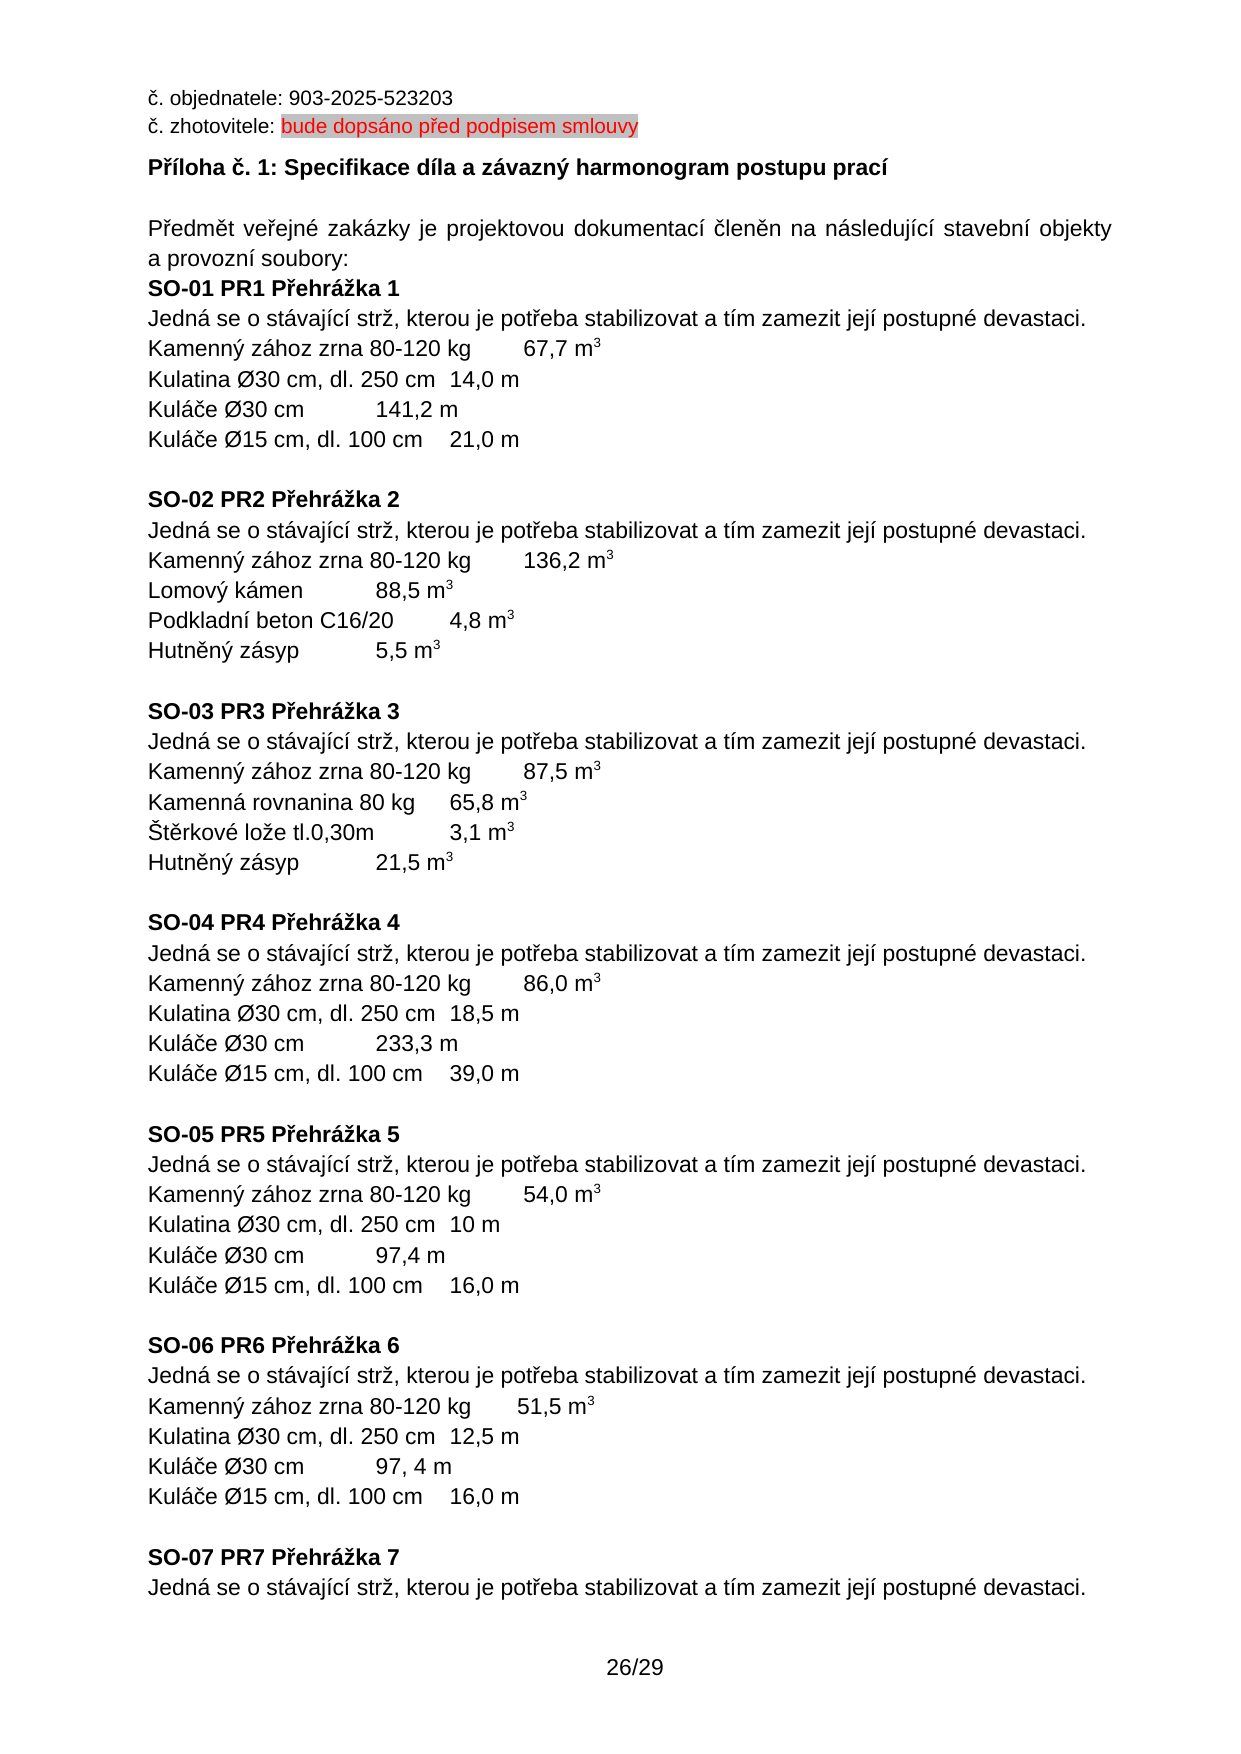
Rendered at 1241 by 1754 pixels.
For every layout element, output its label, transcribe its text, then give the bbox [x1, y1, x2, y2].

text Podkladní beton C16/20 4,8 m3 [148, 607, 1122, 633]
text Kamenný zához zrna 80-120 kg 54,0 m3 [148, 1181, 1122, 1207]
text Kuláče Ø30 cm 233,3 m [148, 1030, 1122, 1056]
text Kamenný zához zrna 80-120 kg 87,5 m3 [148, 758, 1122, 784]
text Kulatina Ø30 cm, dl. 250 cm 18,5 m [148, 1000, 1122, 1026]
text Kuláče Ø30 cm 97, 4 m [148, 1453, 1122, 1479]
text SO-05 PR5 Přehrážka 5 [148, 1121, 1122, 1147]
text Jedná se o stávající strž, kterou je potřeba stabilizovat a tím zamezit její postupné devastaci. [148, 517, 1122, 543]
text Jedná se o stávající strž, kterou je potřeba stabilizovat a tím zamezit její postupné devastaci. [148, 728, 1122, 754]
text Hutněný zásyp 5,5 m3 [148, 637, 1122, 664]
text Kulatina Ø30 cm, dl. 250 cm 12,5 m [148, 1423, 1122, 1449]
text Štěrkové lože tl.0,30m 3,1 m3 [148, 819, 1122, 845]
text Kuláče Ø15 cm, dl. 100 cm 39,0 m [148, 1060, 1122, 1087]
text Jedná se o stávající strž, kterou je potřeba stabilizovat a tím zamezit její postupné devastaci. [148, 1362, 1122, 1389]
text Lomový kámen 88,5 m3 [148, 577, 1122, 603]
text Jedná se o stávající strž, kterou je potřeba stabilizovat a tím zamezit její postupné devastaci. [148, 305, 1122, 331]
text Kulatina Ø30 cm, dl. 250 cm 14,0 m [148, 366, 1122, 392]
text Jedná se o stávající strž, kterou je potřeba stabilizovat a tím zamezit její postupné devastaci. [148, 1151, 1122, 1177]
text Kuláče Ø15 cm, dl. 100 cm 21,0 m [148, 426, 1122, 452]
text Kamenný zához zrna 80-120 kg 67,7 m3 [148, 335, 1122, 362]
text SO-06 PR6 Přehrážka 6 [148, 1332, 1122, 1358]
text Příloha č. 1: Specifikace díla a závazný harmonogram postupu prací [148, 154, 1122, 180]
text SO-01 PR1 Přehrážka 1 [148, 275, 1122, 301]
text Kuláče Ø30 cm 141,2 m [148, 396, 1122, 422]
text Kuláče Ø15 cm, dl. 100 cm 16,0 m [148, 1272, 1122, 1298]
text SO-07 PR7 Přehrážka 7 [148, 1544, 1122, 1570]
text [148, 1574, 1122, 1600]
text SO-02 PR2 Přehrážka 2 [148, 486, 1122, 513]
text Kuláče Ø15 cm, dl. 100 cm 16,0 m [148, 1483, 1122, 1509]
text Kamenná rovnanina 80 kg 65,8 m3 [148, 788, 1122, 815]
text Jedná se o stávající strž, kterou je potřeba stabilizovat a tím zamezit její postupné devastaci. [148, 939, 1122, 966]
text Předmět veřejné zakázky je projektovou dokumentací členěn na následující stavební objekty a provozní soubory: [148, 214, 1122, 271]
text Kamenný zához zrna 80-120 kg 136,2 m3 [148, 547, 1122, 573]
text Kulatina Ø30 cm, dl. 250 cm 10 m [148, 1211, 1122, 1238]
text Kamenný zához zrna 80-120 kg 51,5 m3 [148, 1393, 1122, 1419]
text SO-03 PR3 Přehrážka 3 [148, 698, 1122, 724]
text Kamenný zához zrna 80-120 kg 86,0 m3 [148, 970, 1122, 996]
text SO-04 PR4 Přehrážka 4 [148, 909, 1122, 936]
text Kuláče Ø30 cm 97,4 m [148, 1242, 1122, 1268]
text Hutněný zásyp 21,5 m3 [148, 849, 1122, 875]
